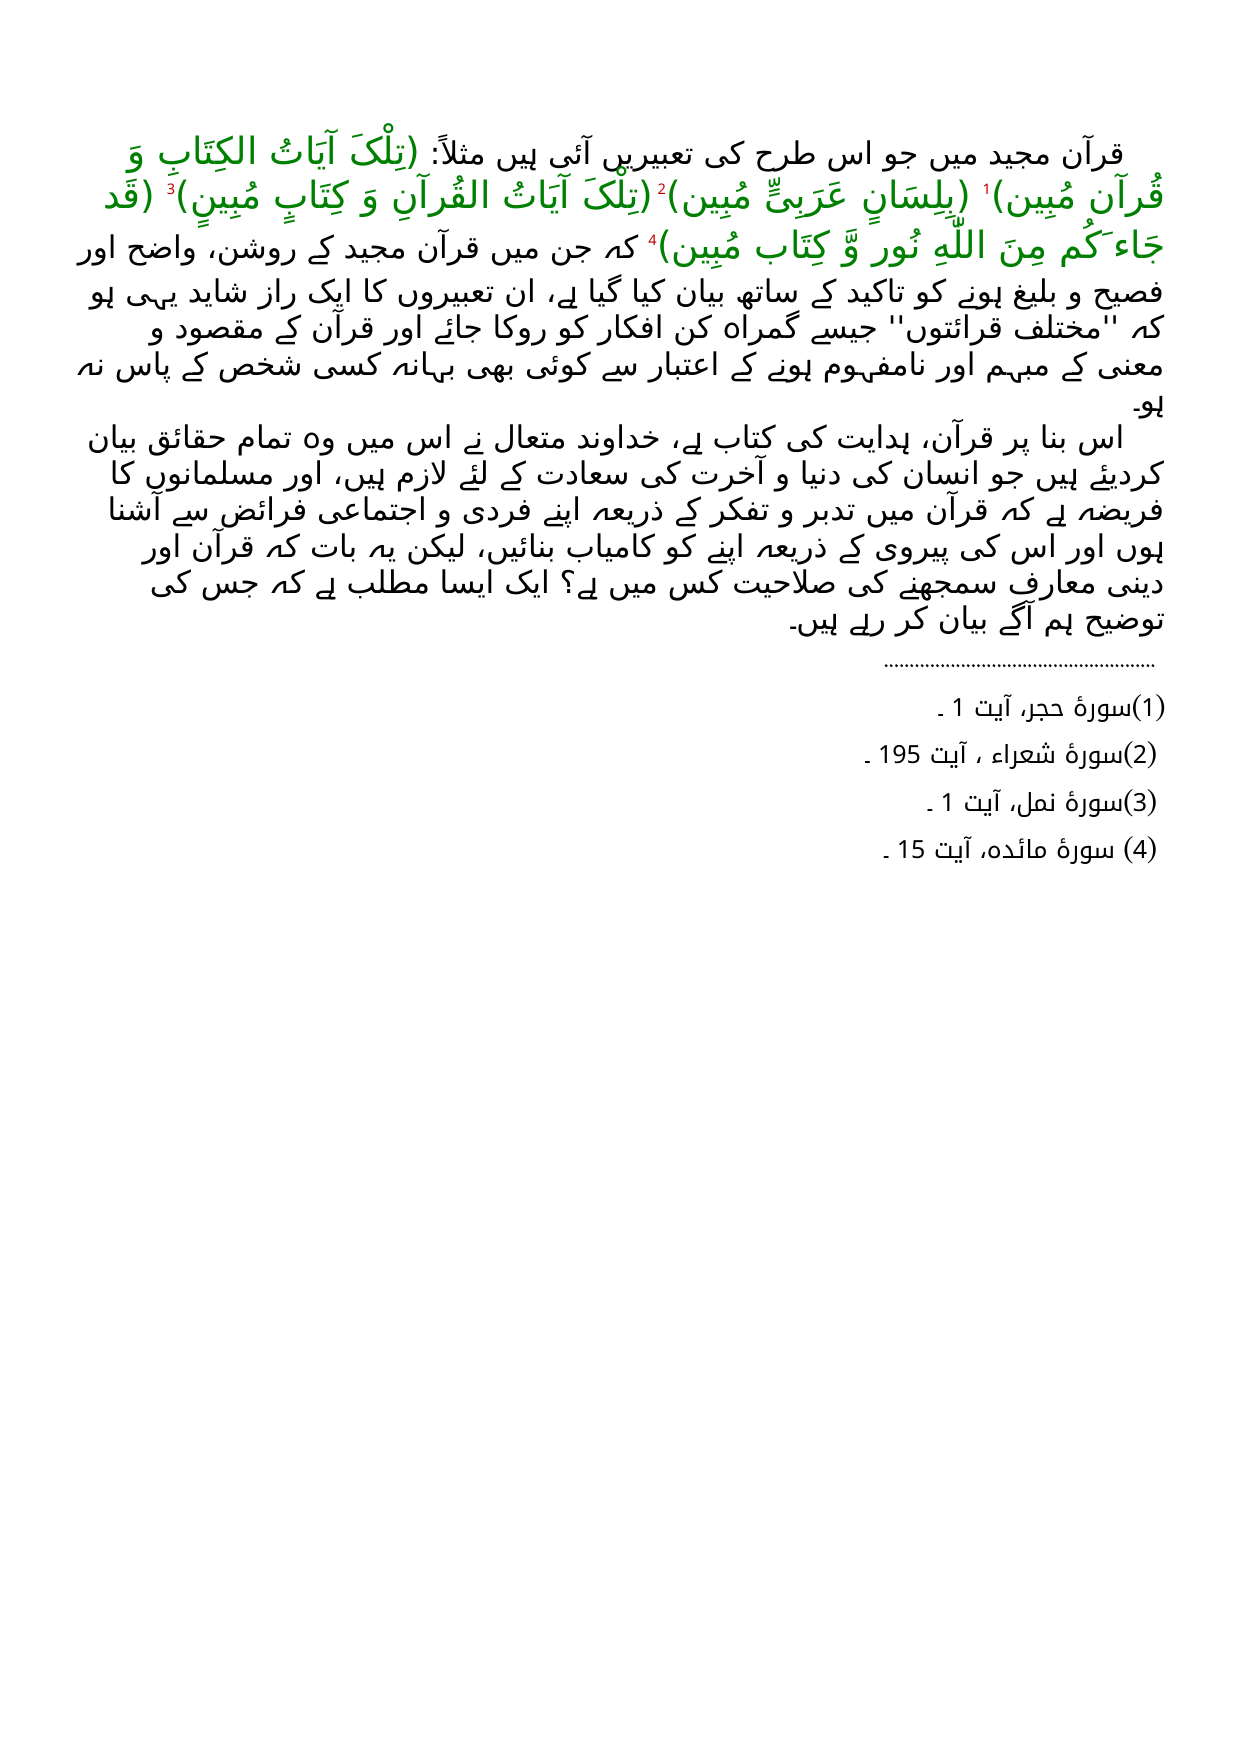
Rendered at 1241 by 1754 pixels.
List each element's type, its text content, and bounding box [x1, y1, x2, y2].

text قرآن مجید میں جو اس طرح کی تعبیریں آئی ہیں مثلاً: (تِلْکَ آیَاتُ الکِتَابِ وَ قُرآن مُبِین)1 (بِلِسَانٍ عَرَبِیٍّ مُبِین)2 (تِلْکَ آیَاتُ القُرآنِ وَ کِتَابٍ مُبِینٍ)3 (قَد جَاء َکُم مِنَ اللّٰهِ نُور وَّ کِتَاب مُبِین)4 کہ جن میں قرآن مجید کے روشن، واضح اور فصیح و بلیغ ہونے کو تاکید کے ساتھ بیان کیا گیا ہے، ان تعبیروں کا ایک راز شاید یہی ہو کہ ''مختلف قرائتوں'' جیسے گمراہ کن افکار کو روکا جائے اور قرآن کے مقصود و معنی کے مبہم اور نامفہوم ہونے کے اعتبار سے کوئی بھی بہانہ کسی شخص کے پاس نہ ہو۔ [75, 130, 1165, 419]
text اس بنا پر قرآن، ہدایت کی کتاب ہے، خداوند متعال نے اس میں وہ تمام حقائق بیان کردیئے ہیں جو انسان کی دنیا و آخرت کی سعادت کے لئے لازم ہیں، اور مسلمانوں کا فریضہ ہے کہ قرآن میں تدبر و تفکر کے ذریعہ اپنے فردی و اجتماعی فرائض سے آشنا ہوں اور اس کی پیروی کے ذریعہ اپنے کو کامیاب بنائیں، لیکن یہ بات کہ قرآن اور دینی معارف سمجھنے کی صلاحیت کس میں ہے؟ ایک ایسا مطلب ہے کہ جس کی توضیح ہم آگے بیان کر رہے ہیں۔ [75, 419, 1165, 637]
text (3)سورۂ نمل، آیت 1 ۔ [75, 779, 1165, 827]
text (4) سورۂ مائدہ، آیت 15 ۔ [75, 827, 1165, 874]
text (1)سورۂ حجر، آیت 1 ۔ [75, 684, 1165, 732]
text ..................................................... [75, 637, 1165, 684]
text (2)سورۂ شعراء ، آیت 195 ۔ [75, 732, 1165, 779]
